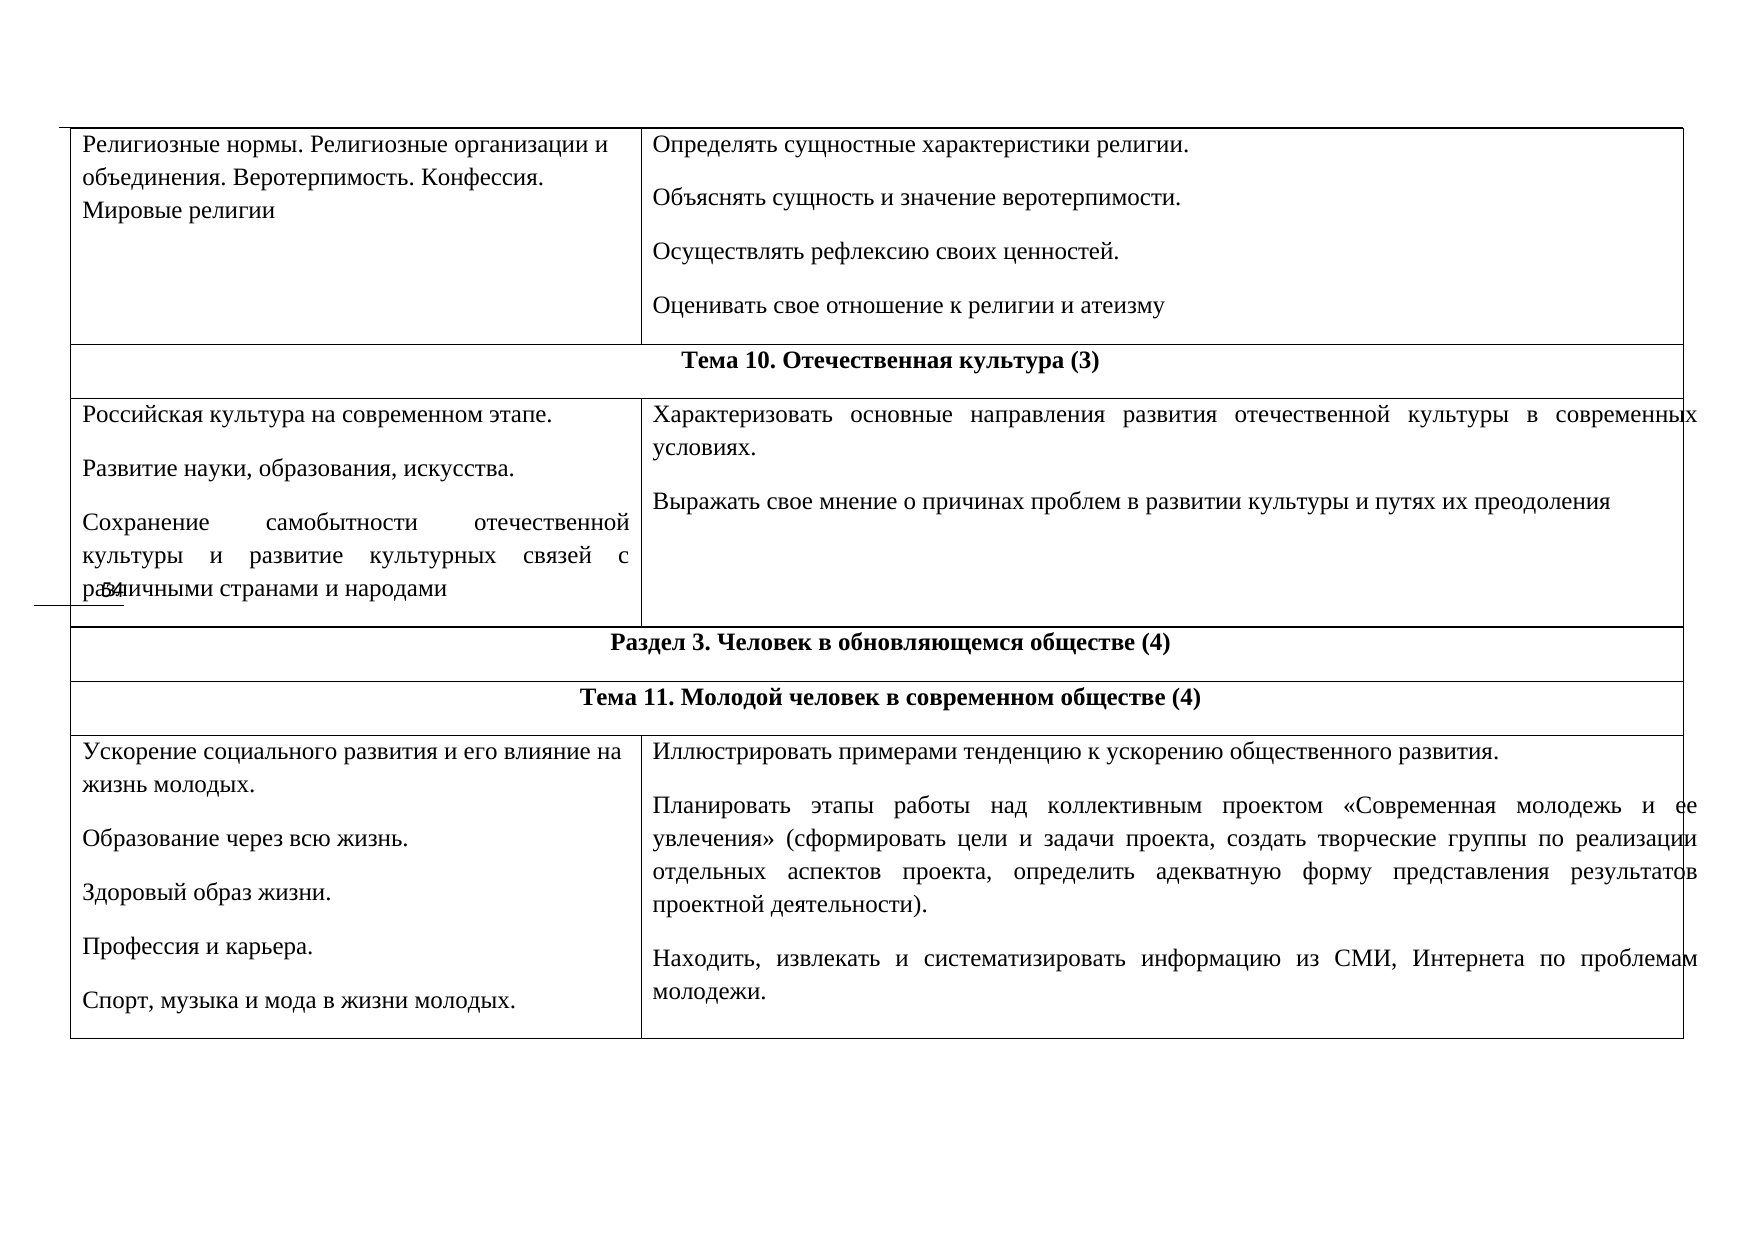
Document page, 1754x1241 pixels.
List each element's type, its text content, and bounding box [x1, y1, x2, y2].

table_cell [59, 128, 70, 1039]
